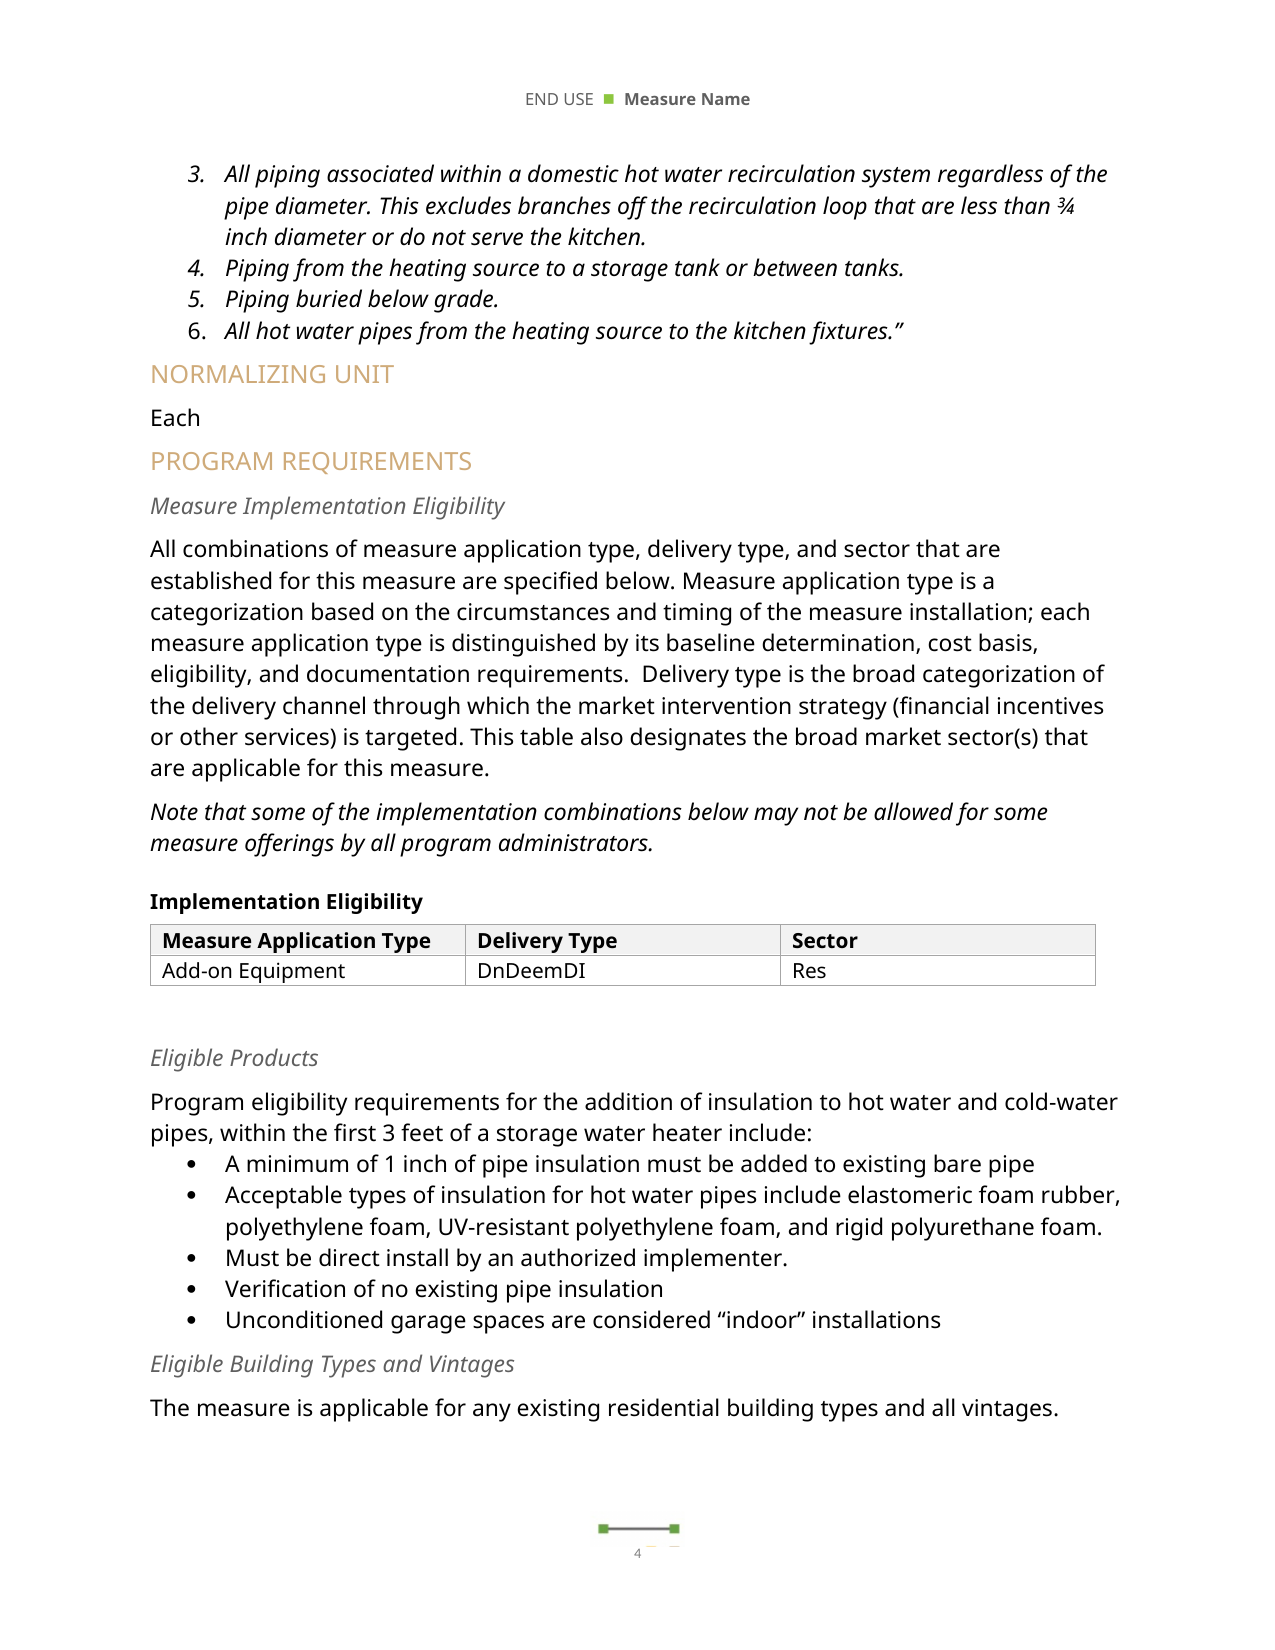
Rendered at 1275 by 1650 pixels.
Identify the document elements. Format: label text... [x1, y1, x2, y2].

table_cell Res [781, 956, 1095, 985]
table_cell DnDeemDI [466, 956, 780, 985]
text Note that some of the implementation combinations below may not be allowed for some measure offerings by all program administrators. [150, 796, 1125, 858]
picture [589, 1512, 684, 1547]
list All hot water pipes from the heating source to the kitchen fixtures.” [187, 314, 1125, 346]
subtitle Eligible Products [150, 1042, 1125, 1073]
list All piping associated within a domestic hot water recirculation system regardless of the pipe diameter. This excludes branches off the recirculation loop that are less than ¾ inch diameter or do not serve the kitchen. [187, 158, 1125, 252]
text Implementation Eligibility [150, 887, 1125, 916]
subtitle Eligible Building Types and Vintages [150, 1348, 1125, 1379]
list Piping buried below grade. [187, 283, 1125, 314]
subtitle Measure Implementation Eligibility [150, 489, 1125, 521]
text All combinations of measure application type, delivery type, and sector that are established for this measure are specified below. Measure application type is a categorization based on the circumstances and timing of the measure installation; each measure application type is distinguished by its baseline determination, cost basis, eligibility, and documentation requirements. Delivery type is the broad categorization of the delivery channel through which the market intervention strategy (financial incentives or other services) is targeted. This table also designates the broad market sector(s) that are applicable for this measure. [150, 533, 1125, 783]
list Must be direct install by an authorized implementer. [187, 1242, 1125, 1273]
list Piping from the heating source to a storage tank or between tanks. [187, 252, 1125, 283]
subtitle Normalizing Unit [150, 358, 1125, 389]
text The measure is applicable for any existing residential building types and all vintages. [150, 1392, 1125, 1423]
list Verification of no existing pipe insulation [187, 1273, 1125, 1304]
text Each [150, 402, 1125, 433]
table_header Sector [781, 925, 1095, 954]
list A minimum of 1 inch of pipe insulation must be added to existing bare pipe [187, 1148, 1125, 1179]
table_header Delivery Type [466, 925, 780, 954]
list Acceptable types of insulation for hot water pipes include elastomeric foam rubber, polyethylene foam, UV-resistant polyethylene foam, and rigid polyurethane foam. [187, 1179, 1125, 1242]
text Program eligibility requirements for the addition of insulation to hot water and cold-water pipes, within the first 3 feet of a storage water heater include: [150, 1086, 1125, 1148]
subtitle Program Requirements [150, 446, 1125, 477]
table_header Measure Application Type [151, 925, 465, 954]
table_cell Add-on Equipment [151, 956, 465, 985]
list Unconditioned garage spaces are considered “indoor” installations [187, 1304, 1125, 1336]
